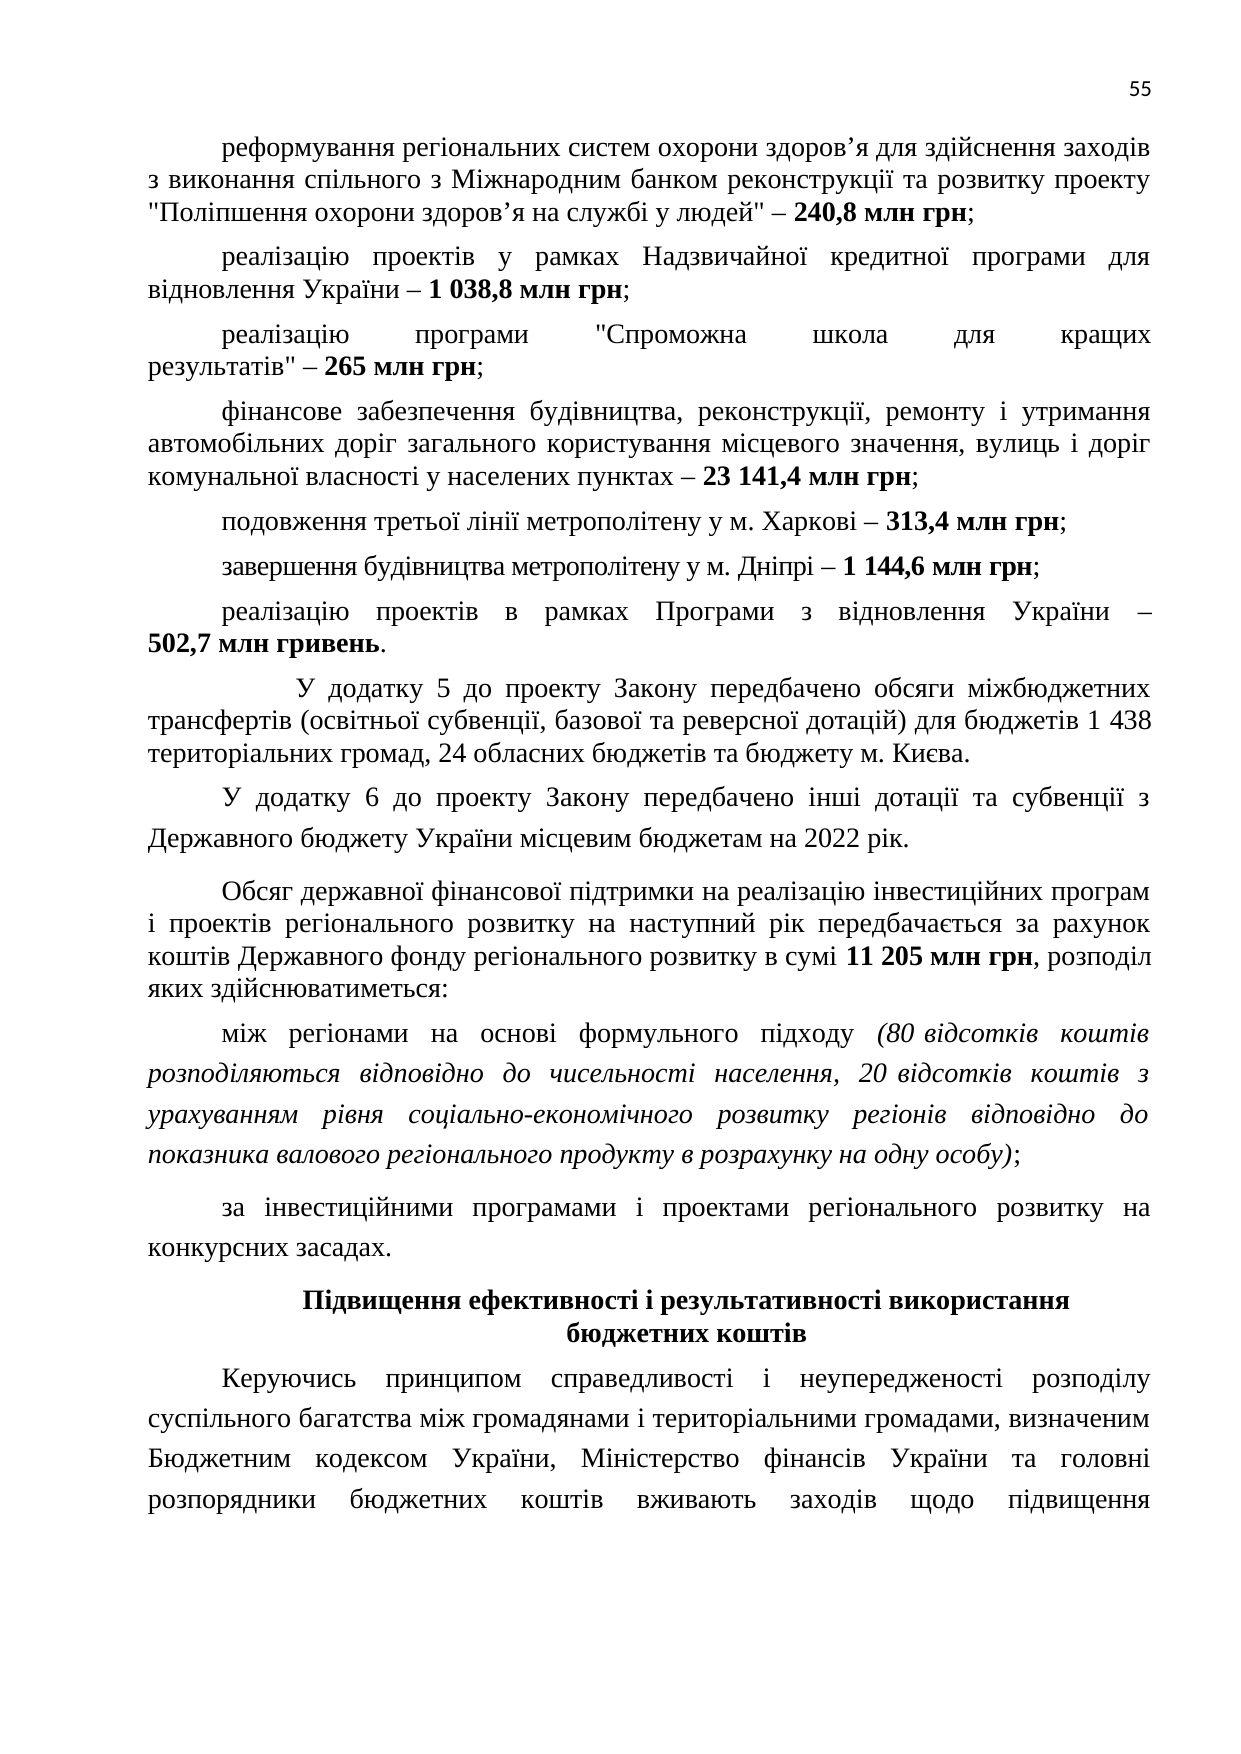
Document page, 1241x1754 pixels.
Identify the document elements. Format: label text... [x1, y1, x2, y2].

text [148, 1361, 1152, 1514]
text між регіонами на основі формульного підходу (80 відсотків коштів розподіляються відповідно до чисельності населення, 20 відсотків коштів з урахуванням рівня соціально-економічного розвитку регіонів відповідно до показника валового регіонального продукту в розрахунку на одну особу); [148, 1016, 1152, 1169]
list завершення будівництва метрополітену у м. Дніпрі – 1 144,6 млн грн; [148, 549, 1152, 581]
list реалізацію проектів у рамках Надзвичайної кредитної програми для відновлення України – 1 038,8 млн грн; [148, 239, 1152, 304]
list реформування регіональних систем охорони здоров’я для здійснення заходів з виконання спільного з Міжнародним банком реконструкції та розвитку проекту "Поліпшення охорони здоров’я на службі у людей" – 240,8 млн грн; [148, 130, 1152, 227]
text Обсяг державної фінансової підтримки на реалізацію інвестиційних програм і проектів регіонального розвитку на наступний рік передбачається за рахунок коштів Державного фонду регіонального розвитку в сумі 11 205 млн грн, розподіл яких здійснюватиметься: [148, 874, 1152, 1003]
text У додатку 6 до проекту Закону передбачено інші дотації та субвенції з Державного бюджету України місцевим бюджетам на 2022 рік. [148, 781, 1152, 853]
text У додатку 5 до проекту Закону передбачено обсяги міжбюджетних трансфертів (освітньої субвенції, базової та реверсної дотацій) для бюджетів 1 438 територіальних громад, 24 обласних бюджетів та бюджету м. Києва. [148, 671, 1152, 768]
text Підвищення ефективності і результативності використання [148, 1283, 1152, 1316]
list подовження третьої лінії метрополітену у м. Харкові – 313,4 млн грн; [148, 504, 1152, 536]
text бюджетних коштів [148, 1316, 1152, 1348]
list фінансове забезпечення будівництва, реконструкції, ремонту і утримання автомобільних доріг загального користування місцевого значення, вулиць і доріг комунальної власності у населених пунктах – 23 141,4 млн грн; [148, 394, 1152, 491]
text за інвестиційними програмами і проектами регіонального розвитку на конкурсних засадах. [148, 1190, 1152, 1263]
list реалізацію програми "Спроможна школа для кращих результатів" – 265 млн грн; [148, 317, 1152, 382]
list реалізацію проектів в рамках Програми з відновлення України – 502,7 млн гривень. [148, 593, 1152, 658]
